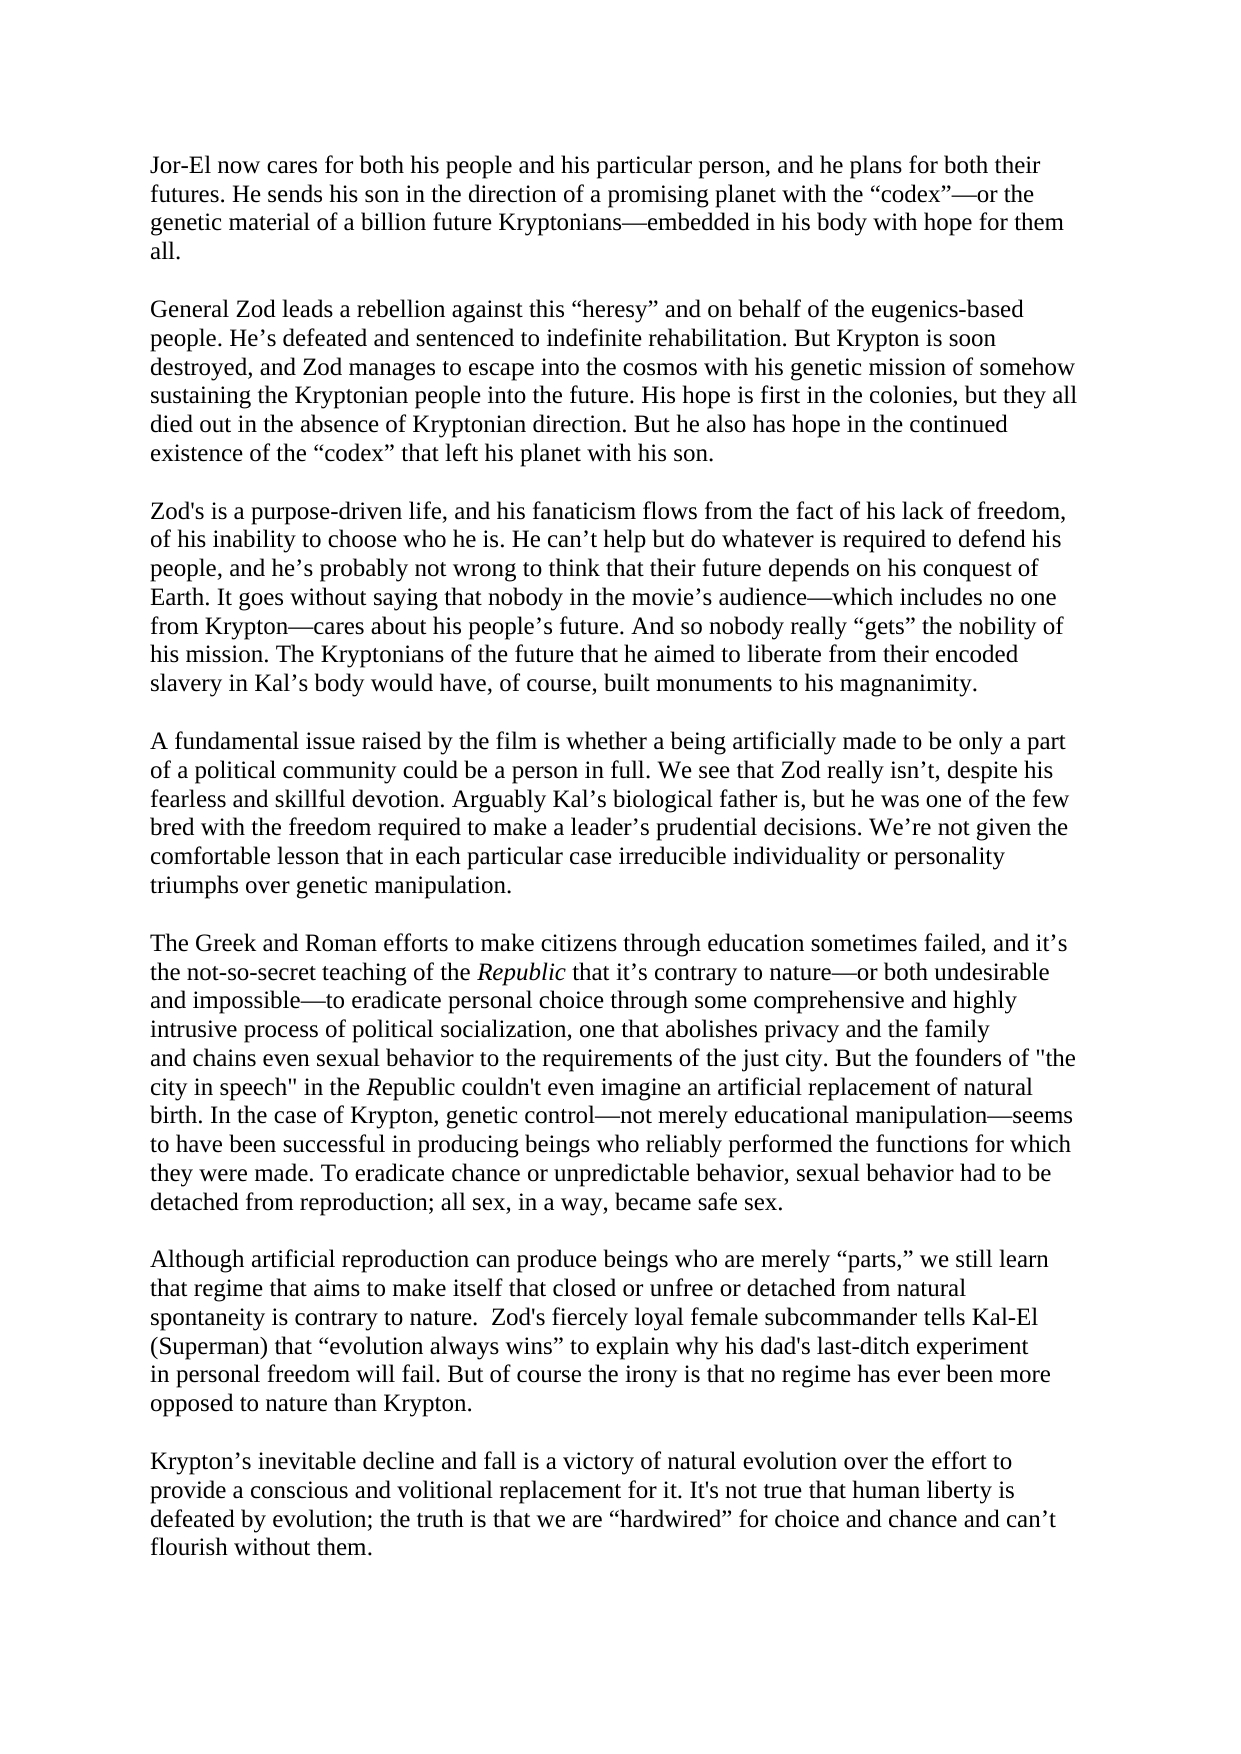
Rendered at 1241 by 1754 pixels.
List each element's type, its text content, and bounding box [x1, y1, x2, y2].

text Although artificial reproduction can produce beings who are merely “parts,” we still learn that regime that aims to make itself that closed or unfree or detached from natural spontaneity is contrary to nature. Zod's fiercely loyal female subcommander tells Kal-El (Superman) that “evolution always wins” to explain why his dad's last-ditch experiment in personal freedom will fail. But of course the irony is that no regime has ever been more opposed to nature than Krypton. [150, 1244, 1090, 1417]
text The Greek and Roman efforts to make citizens through education sometimes failed, and it’s the not-so-secret teaching of the Republic that it’s contrary to nature—or both undesirable and impossible—to eradicate personal choice through some comprehensive and highly intrusive process of political socialization, one that abolishes privacy and the family and chains even sexual behavior to the requirements of the just city. But the founders of "the city in speech" in the Republic couldn't even imagine an artificial replacement of natural birth. In the case of Krypton, genetic control—not merely educational manipulation—seems to have been successful in producing beings who reliably performed the functions for which they were made. To eradicate chance or unpredictable behavior, sexual behavior had to be detached from reproduction; all sex, in a way, became safe sex. [150, 928, 1090, 1215]
text Zod's is a purpose-driven life, and his fanaticism flows from the fact of his lack of freedom, of his inability to choose who he is. He can’t help but do whatever is required to defend his people, and he’s probably not wrong to think that their future depends on his conquest of Earth. It goes without saying that nobody in the movie’s audience—which includes no one from Krypton—cares about his people’s future. And so nobody really “gets” the nobility of his mission. The Kryptonians of the future that he aimed to liberate from their encoded slavery in Kal’s body would have, of course, built monuments to his magnanimity. [150, 496, 1090, 697]
text A fundamental issue raised by the film is whether a being artificially made to be only a part of a political community could be a person in full. We see that Zod really isn’t, despite his fearless and skillful devotion. Arguably Kal’s biological father is, but he was one of the few bred with the freedom required to make a leader’s prudential decisions. We’re not given the comfortable lesson that in each particular case irreducible individuality or personality triumphs over genetic manipulation. [150, 726, 1090, 899]
text Jor-El now cares for both his people and his particular person, and he plans for both their futures. He sends his son in the direction of a promising planet with the “codex”—or the genetic material of a billion future Kryptonians—embedded in his body with hope for them all. [150, 150, 1090, 265]
text General Zod leads a rebellion against this “heresy” and on behalf of the eugenics-based people. He’s defeated and sentenced to indefinite rehabilitation. But Krypton is soon destroyed, and Zod manages to escape into the cosmos with his genetic mission of somehow sustaining the Kryptonian people into the future. His hope is first in the colonies, but they all died out in the absence of Kryptonian direction. But he also has hope in the continued existence of the “codex” that left his planet with his son. [150, 294, 1090, 467]
text Krypton’s inevitable decline and fall is a victory of natural evolution over the effort to provide a conscious and volitional replacement for it. It's not true that human liberty is defeated by evolution; the truth is that we are “hardwired” for choice and chance and can’t flourish without them. [150, 1446, 1090, 1561]
